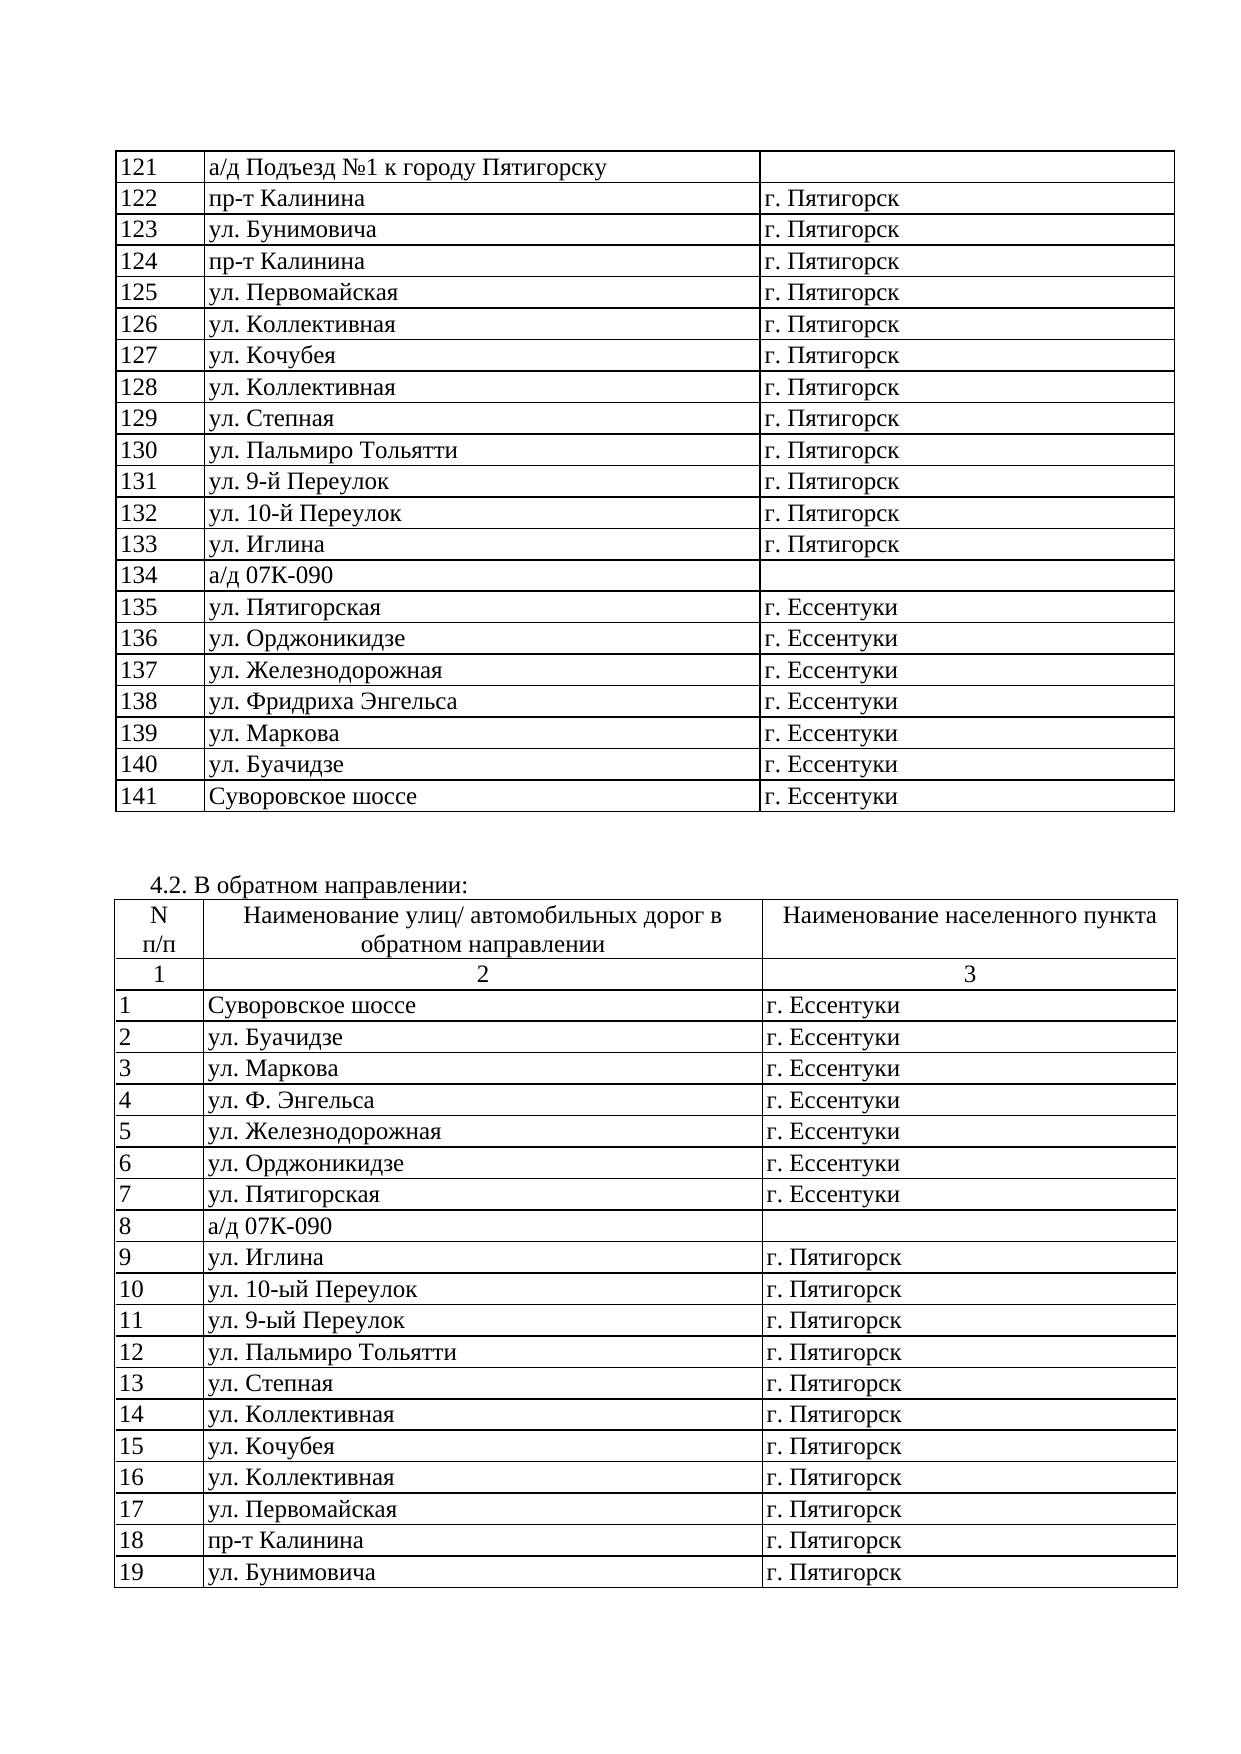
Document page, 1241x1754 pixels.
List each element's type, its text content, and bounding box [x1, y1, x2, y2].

table_cell г. Ессентуки [761, 686, 1174, 716]
table_cell Суворовское шоссе [204, 991, 762, 1020]
table_cell 125 [117, 277, 204, 307]
table_cell г. Пятигорск [761, 215, 1174, 244]
table_cell ул. Иглина [205, 529, 759, 559]
table_cell г. Пятигорск [761, 340, 1174, 370]
table_cell 138 [117, 686, 204, 716]
table_cell 126 [117, 309, 204, 339]
table_cell 10 [115, 1273, 203, 1303]
table_cell г. Пятигорск [763, 1461, 1177, 1492]
table_cell г. Ессентуки [761, 623, 1174, 653]
table_cell г. Ессентуки [761, 781, 1174, 811]
table_cell ул. Маркова [205, 718, 759, 748]
table_header N п/п [115, 900, 203, 957]
table_cell ул. Коллективная [204, 1462, 762, 1492]
table_cell г. Ессентуки [763, 1052, 1177, 1083]
table_cell 19 [115, 1556, 203, 1587]
table_cell г. Ессентуки [761, 718, 1174, 748]
table_cell г. Пятигорск [763, 1524, 1177, 1555]
table_cell 124 [117, 246, 204, 276]
table_cell 140 [117, 749, 204, 779]
table_header Наименование улиц/ автомобильных дорог в обратном направлении [204, 900, 762, 957]
table_cell а/д Подъезд №1 к городу Пятигорску [205, 152, 759, 181]
table_cell 129 [117, 403, 204, 433]
table_cell г. Ессентуки [763, 1083, 1177, 1115]
table_cell ул. Первомайская [204, 1494, 762, 1524]
table_cell 5 [115, 1116, 203, 1146]
table_cell ул. Коллективная [205, 309, 759, 339]
table_cell ул. Первомайская [205, 277, 759, 307]
table_cell 132 [117, 498, 204, 527]
table_cell 3 [115, 1053, 203, 1083]
table_cell ул. Бунимовича [204, 1557, 762, 1587]
table_cell ул. Ф. Энгельса [204, 1085, 762, 1115]
table_cell г. Пятигорск [763, 1398, 1177, 1429]
table_cell 127 [117, 340, 204, 370]
table_cell ул. Железнодорожная [205, 655, 759, 685]
table_cell 13 [115, 1368, 203, 1398]
table_cell г. Пятигорск [761, 498, 1174, 527]
table_cell г. Пятигорск [763, 1429, 1177, 1461]
table_cell 1 [115, 990, 203, 1020]
table_cell 139 [117, 718, 204, 748]
table_cell г. Ессентуки [763, 1115, 1177, 1146]
table_cell г. Ессентуки [761, 592, 1174, 622]
table_cell г. Пятигорск [761, 309, 1174, 339]
table_cell а/д 07К-090 [204, 1211, 762, 1241]
table_cell [761, 561, 1174, 590]
table_cell ул. 9-й Переулок [205, 466, 759, 496]
table_cell 17 [115, 1493, 203, 1524]
table_cell ул. Кочубея [205, 340, 759, 370]
table_cell г. Пятигорск [761, 403, 1174, 433]
table_cell 2 [115, 1021, 203, 1052]
table_cell 8 [115, 1210, 203, 1241]
table_cell [761, 152, 1174, 181]
table_cell г. Пятигорск [761, 183, 1174, 213]
table_cell 1 [115, 959, 203, 989]
table_cell ул. Буачидзе [204, 1022, 762, 1052]
table_cell 12 [115, 1336, 203, 1366]
table_cell 14 [115, 1399, 203, 1429]
table_cell г. Пятигорск [763, 1272, 1177, 1303]
table_cell ул. Маркова [204, 1053, 762, 1083]
table_cell ул. Пальмиро Тольятти [204, 1337, 762, 1366]
table_cell ул. 10-й Переулок [205, 498, 759, 527]
table_cell ул. Пальмиро Тольятти [205, 435, 759, 464]
table_cell г. Пятигорск [761, 277, 1174, 307]
table_cell 136 [117, 623, 204, 653]
table_cell 15 [115, 1430, 203, 1461]
table_cell ул. Иглина [204, 1242, 762, 1272]
table_cell г. Пятигорск [763, 1555, 1177, 1587]
table_cell ул. 9-ый Переулок [204, 1305, 762, 1335]
table_cell г. Пятигорск [763, 1335, 1177, 1366]
table_cell пр-т Калинина [205, 246, 759, 276]
table_cell 135 [117, 592, 204, 622]
table_cell [763, 1209, 1177, 1241]
table_cell 123 [117, 215, 204, 244]
table_cell г. Пятигорск [763, 1366, 1177, 1398]
table_cell 9 [115, 1242, 203, 1272]
table_cell ул. 10-ый Переулок [204, 1274, 762, 1303]
table_cell ул. Степная [205, 403, 759, 433]
table_cell ул. Степная [204, 1368, 762, 1398]
table_cell пр-т Калинина [204, 1525, 762, 1555]
table_cell г. Ессентуки [763, 1020, 1177, 1052]
table_cell 7 [115, 1179, 203, 1209]
table_cell а/д 07К-090 [205, 561, 759, 590]
table_cell 122 [117, 183, 204, 213]
table_cell Суворовское шоссе [205, 781, 759, 811]
table_cell г. Пятигорск [761, 372, 1174, 402]
table_cell 3 [763, 958, 1177, 989]
table_cell 128 [117, 372, 204, 402]
table_cell 130 [117, 435, 204, 464]
table_cell ул. Пятигорская [204, 1179, 762, 1209]
table_cell г. Ессентуки [763, 1178, 1177, 1209]
table_cell ул. Коллективная [205, 372, 759, 402]
table_cell 11 [115, 1305, 203, 1335]
table_cell ул. Пятигорская [205, 592, 759, 622]
table_cell ул. Коллективная [204, 1400, 762, 1429]
table_cell ул. Бунимовича [205, 215, 759, 244]
table_cell г. Ессентуки [761, 655, 1174, 685]
table_cell г. Пятигорск [763, 1492, 1177, 1524]
table_cell 121 [117, 152, 204, 181]
table_cell 133 [117, 529, 204, 559]
table_cell г. Пятигорск [761, 435, 1174, 464]
table_cell г. Ессентуки [763, 1146, 1177, 1178]
table_cell 18 [115, 1525, 203, 1555]
table_cell 131 [117, 466, 204, 496]
table_cell г. Ессентуки [761, 749, 1174, 779]
table_cell г. Пятигорск [761, 246, 1174, 276]
table_cell 6 [115, 1147, 203, 1178]
table_cell ул. Железнодорожная [204, 1116, 762, 1146]
table_cell ул. Буачидзе [205, 749, 759, 779]
table_cell г. Пятигорск [763, 1241, 1177, 1272]
table_cell 2 [204, 959, 762, 989]
table_cell 137 [117, 655, 204, 685]
table_header Наименование населенного пункта [763, 900, 1177, 957]
table_cell 141 [117, 781, 204, 811]
table_cell ул. Фридриха Энгельса [205, 686, 759, 716]
table_cell пр-т Калинина [205, 183, 759, 213]
table_cell г. Пятигорск [761, 529, 1174, 559]
table_cell г. Пятигорск [761, 466, 1174, 496]
table_cell ул. Кочубея [204, 1431, 762, 1461]
table_cell 16 [115, 1462, 203, 1492]
text 4.2. В обратном направлении: [150, 870, 1090, 898]
table_cell г. Пятигорск [763, 1304, 1177, 1335]
table_cell г. Ессентуки [763, 989, 1177, 1020]
table_cell ул. Орджоникидзе [204, 1148, 762, 1178]
table_cell ул. Орджоникидзе [205, 623, 759, 653]
table_cell 134 [117, 561, 204, 590]
table_cell 4 [115, 1084, 203, 1115]
